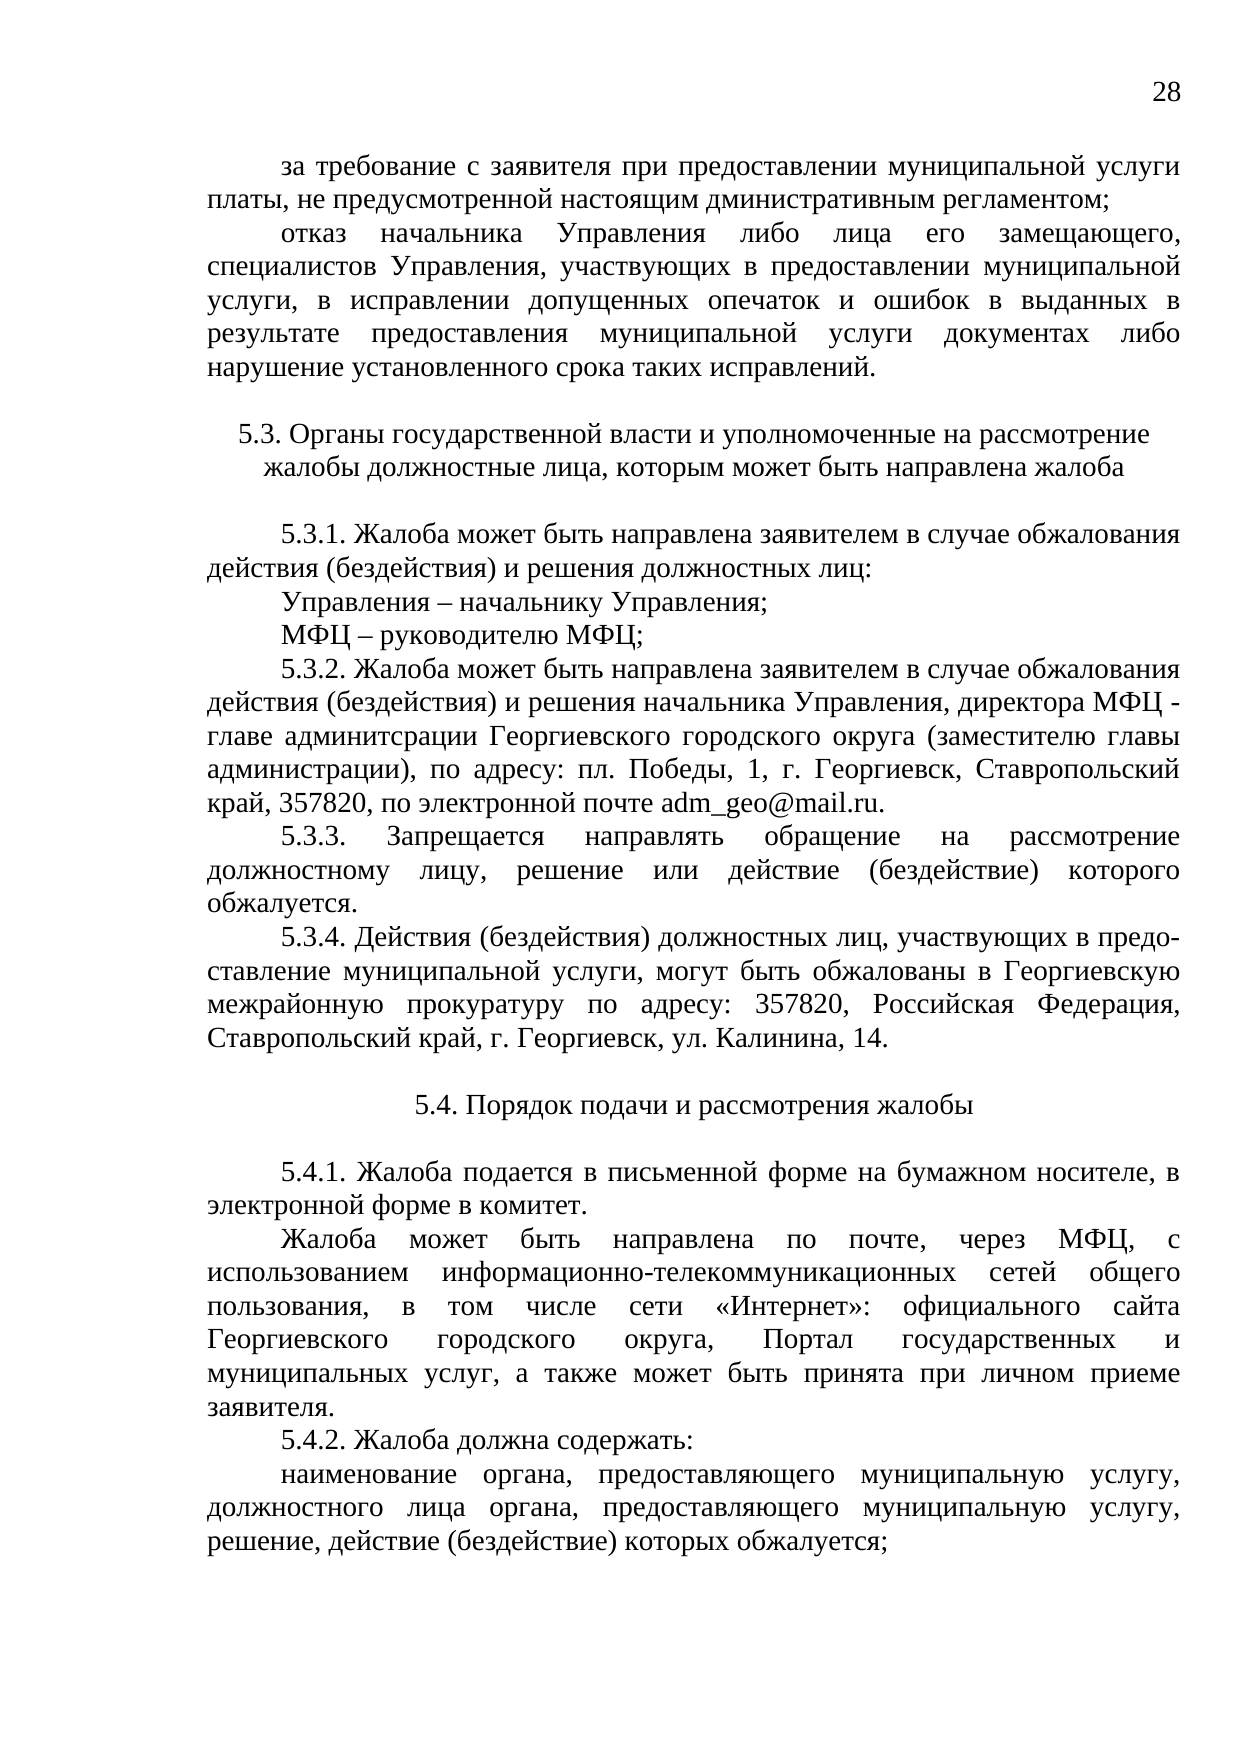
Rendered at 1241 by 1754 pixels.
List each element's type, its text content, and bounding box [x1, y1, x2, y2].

text 5.4.1. Жалоба подается в письменной форме на бумажном носителе, в электронной форме в комитет. [207, 1154, 1181, 1221]
text 5.3.3. Запрещается направлять обращение на рассмотрение должностному лицу, решение или действие (бездействие) которого обжалуется. [207, 818, 1181, 919]
text Управления – начальнику Управления; [207, 584, 1181, 617]
text 5.3. Органы государственной власти и уполномоченные на рассмотрение жалобы должностные лица, которым может быть направлена жалоба [207, 416, 1181, 483]
text 5.3.2. Жалоба может быть направлена заявителем в случае обжалования действия (бездействия) и решения начальника Управления, директора МФЦ - главе админитсрации Георгиевского городского округа (заместителю главы администрации), по адресу: пл. Победы, 1, г. Георгиевск, Ставропольский край, 357820, по электронной почте adm_gео@mail.ru. [207, 651, 1181, 818]
text 5.4. Порядок подачи и рассмотрения жалобы [207, 1087, 1181, 1120]
text 5.4.2. Жалоба должна содержать: [207, 1422, 1181, 1456]
text отказ начальника Управления либо лица его замещающего, специалистов Управления, участвующих в предоставлении муниципальной услуги, в исправлении допущенных опечаток и ошибок в выданных в результате предоставления муниципальной услуги документах либо нарушение установленного срока таких исправлений. [207, 215, 1181, 382]
text 5.3.4. Действия (бездействия) должностных лиц, участвующих в предо-ставление муниципальной услуги, могут быть обжалованы в Георгиевскую межрайонную прокуратуру по адресу: 357820, Российская Федерация, Ставропольский край, г. Георгиевск, ул. Калинина, 14. [207, 919, 1181, 1053]
text за требование с заявителя при предоставлении муниципальной услуги платы, не предусмотренной настоящим дминистративным регламентом; [207, 148, 1181, 215]
text 5.3.1. Жалоба может быть направлена заявителем в случае обжалования действия (бездействия) и решения должностных лиц: [207, 517, 1181, 584]
text Жалоба может быть направлена по почте, через МФЦ, с использованием информационно-телекоммуникационных сетей общего пользования, в том числе сети «Интернет»: официального сайта Георгиевского городского округа, Портал государственных и муниципальных услуг, а также может быть принята при личном приеме заявителя. [207, 1221, 1181, 1422]
text МФЦ – руководителю МФЦ; [207, 617, 1181, 651]
text наименование органа, предоставляющего муниципальную услугу, должностного лица органа, предоставляющего муниципальную услугу, решение, действие (бездействие) которых обжалуется; [207, 1456, 1181, 1556]
